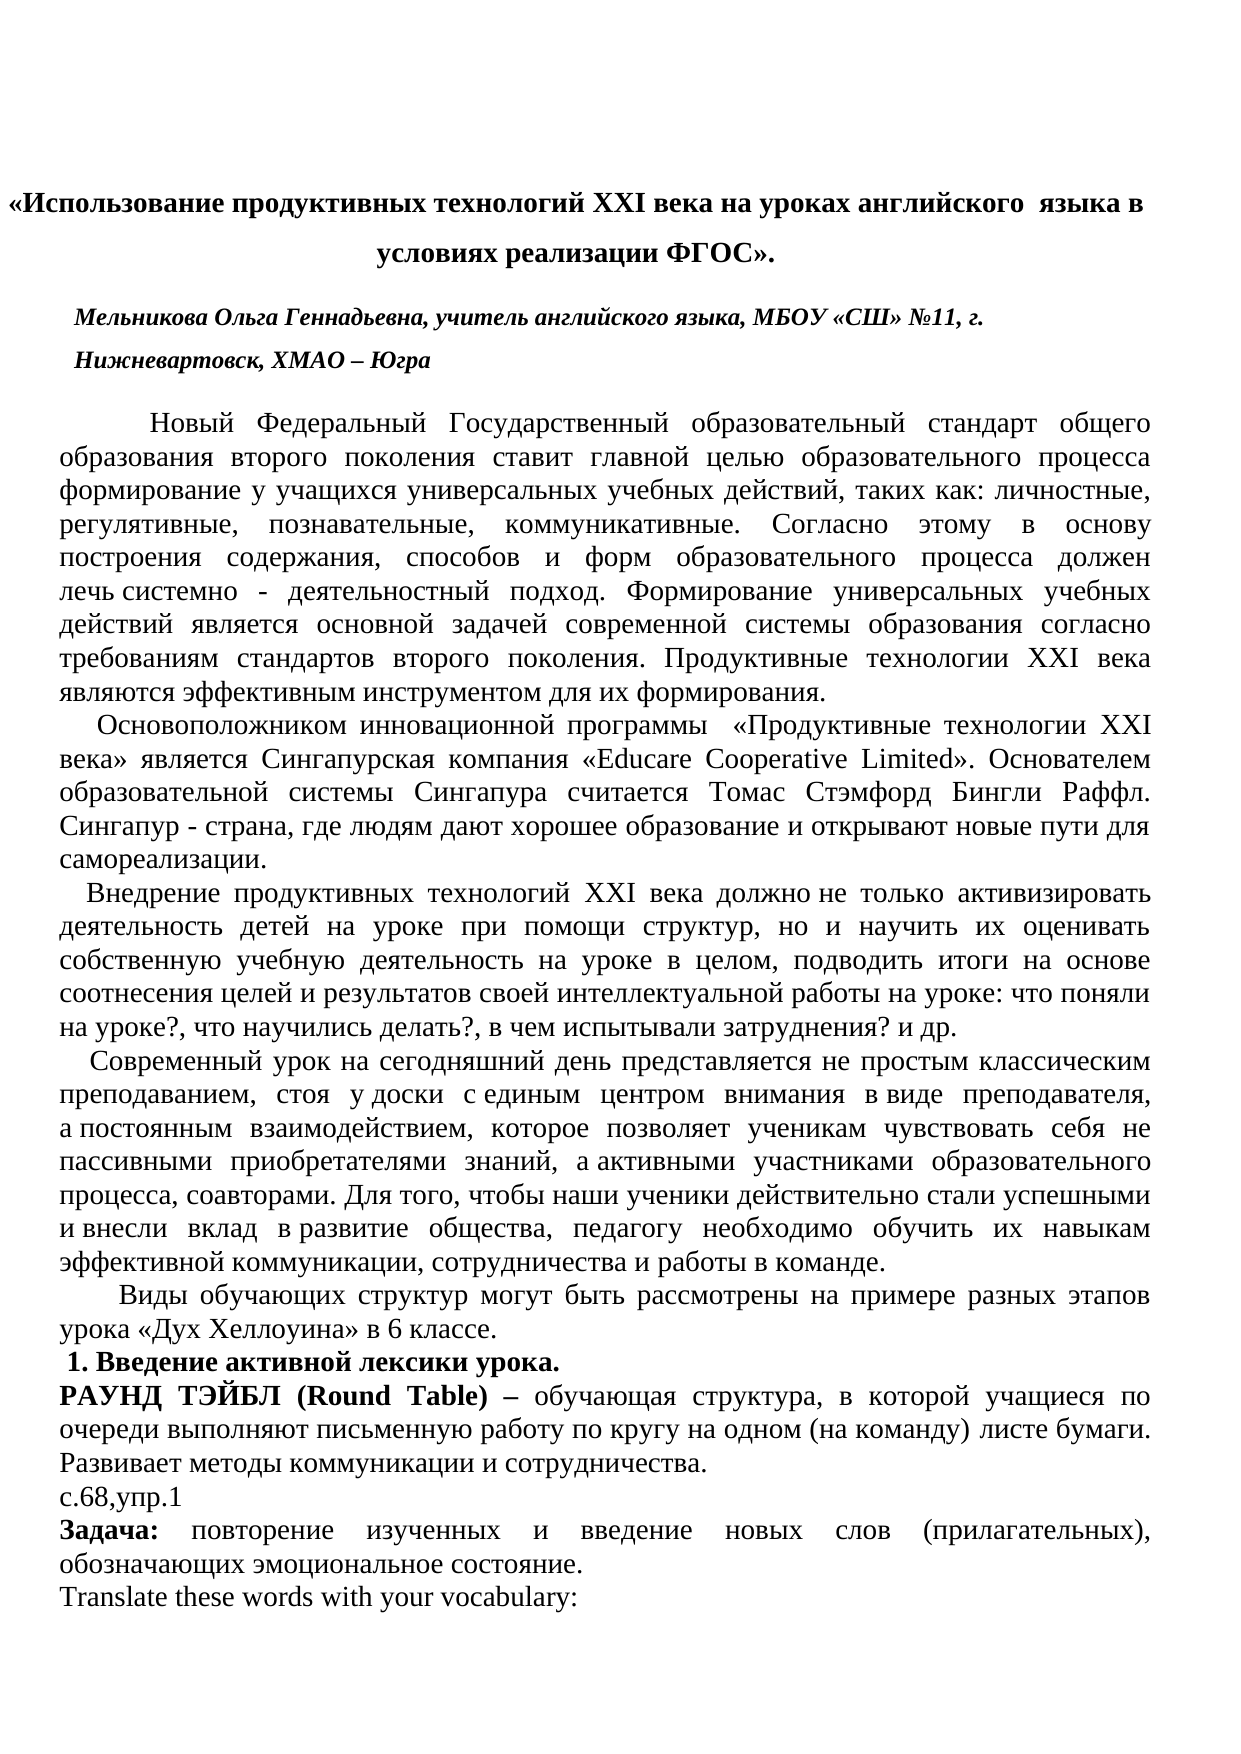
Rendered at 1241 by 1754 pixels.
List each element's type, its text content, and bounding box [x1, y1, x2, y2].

text Translate these words with your vocabulary: [59, 1579, 1152, 1613]
text «Использование продуктивных технологий XXI века на уроках английского языка в условиях реализации ФГОС». [0, 185, 1152, 269]
text Основоположником инновационной программы «Продуктивные технологии XXI века» является Сингапурская компания «Educare Cooperative Limited». Основателем образовательной системы Сингапура считается Томас Стэмфорд Бингли Раффл. Сингапур - страна, где людям дают хорошее образование и открывают новые пути для самореализации. [59, 707, 1152, 875]
text 1. Введение активной лексики урока. [59, 1344, 1152, 1378]
text РАУНД ТЭЙБЛ (Round Table) – обучающая структура, в которой учащиеся по очереди выполняют письменную работу по кругу на одном (на команду) листе бумаги. Развивает методы коммуникации и сотрудничества. [59, 1378, 1152, 1479]
text Современный урок на сегодняшний день представляется не простым классическим преподаванием, стоя у доски с единым центром внимания в виде преподавателя, а постоянным взаимодействием, которое позволяет ученикам чувствовать себя не пассивными приобретателями знаний, а активными участниками образовательного процесса, соавторами. Для того, чтобы наши ученики действительно стали успешными и внесли вклад в развитие общества, педагогу необходимо обучить их навыкам эффективной коммуникации, сотрудничества и работы в команде. [59, 1043, 1152, 1277]
text Новый Федеральный Государственный образовательный стандарт общего образования второго поколения ставит главной целью образовательного процесса формирование у учащихся универсальных учебных действий, таких как: личностные, регулятивные, познавательные, коммуникативные. Согласно этому в основу построения содержания, способов и форм образовательного процесса должен лечь системно - деятельностный подход. Формирование универсальных учебных действий является основной задачей современной системы образования согласно требованиям стандартов второго поколения. Продуктивные технологии XXI века являются эффективным инструментом для их формирования. [59, 405, 1152, 707]
text Внедрение продуктивных технологий XXI века должно не только активизировать деятельность детей на уроке при помощи структур, но и научить их оценивать собственную учебную деятельность на уроке в целом, подводить итоги на основе соотнесения целей и результатов своей интеллектуальной работы на уроке: что поняли на уроке?, что научились делать?, в чем испытывали затруднения? и др. [59, 875, 1152, 1043]
text Мельникова Ольга Геннадьевна, учитель английского языка, МБОУ «СШ» №11, г. Нижневартовск, ХМАО – Югра [74, 302, 1152, 374]
text с.68,упр.1 [59, 1479, 1152, 1512]
text Задача: повторение изученных и введение новых слов (прилагательных), обозначающих эмоциональное состояние. [59, 1512, 1152, 1579]
text Виды обучающих структур могут быть рассмотрены на примере разных этапов урока «Дух Хеллоуина» в 6 классе. [59, 1277, 1152, 1344]
